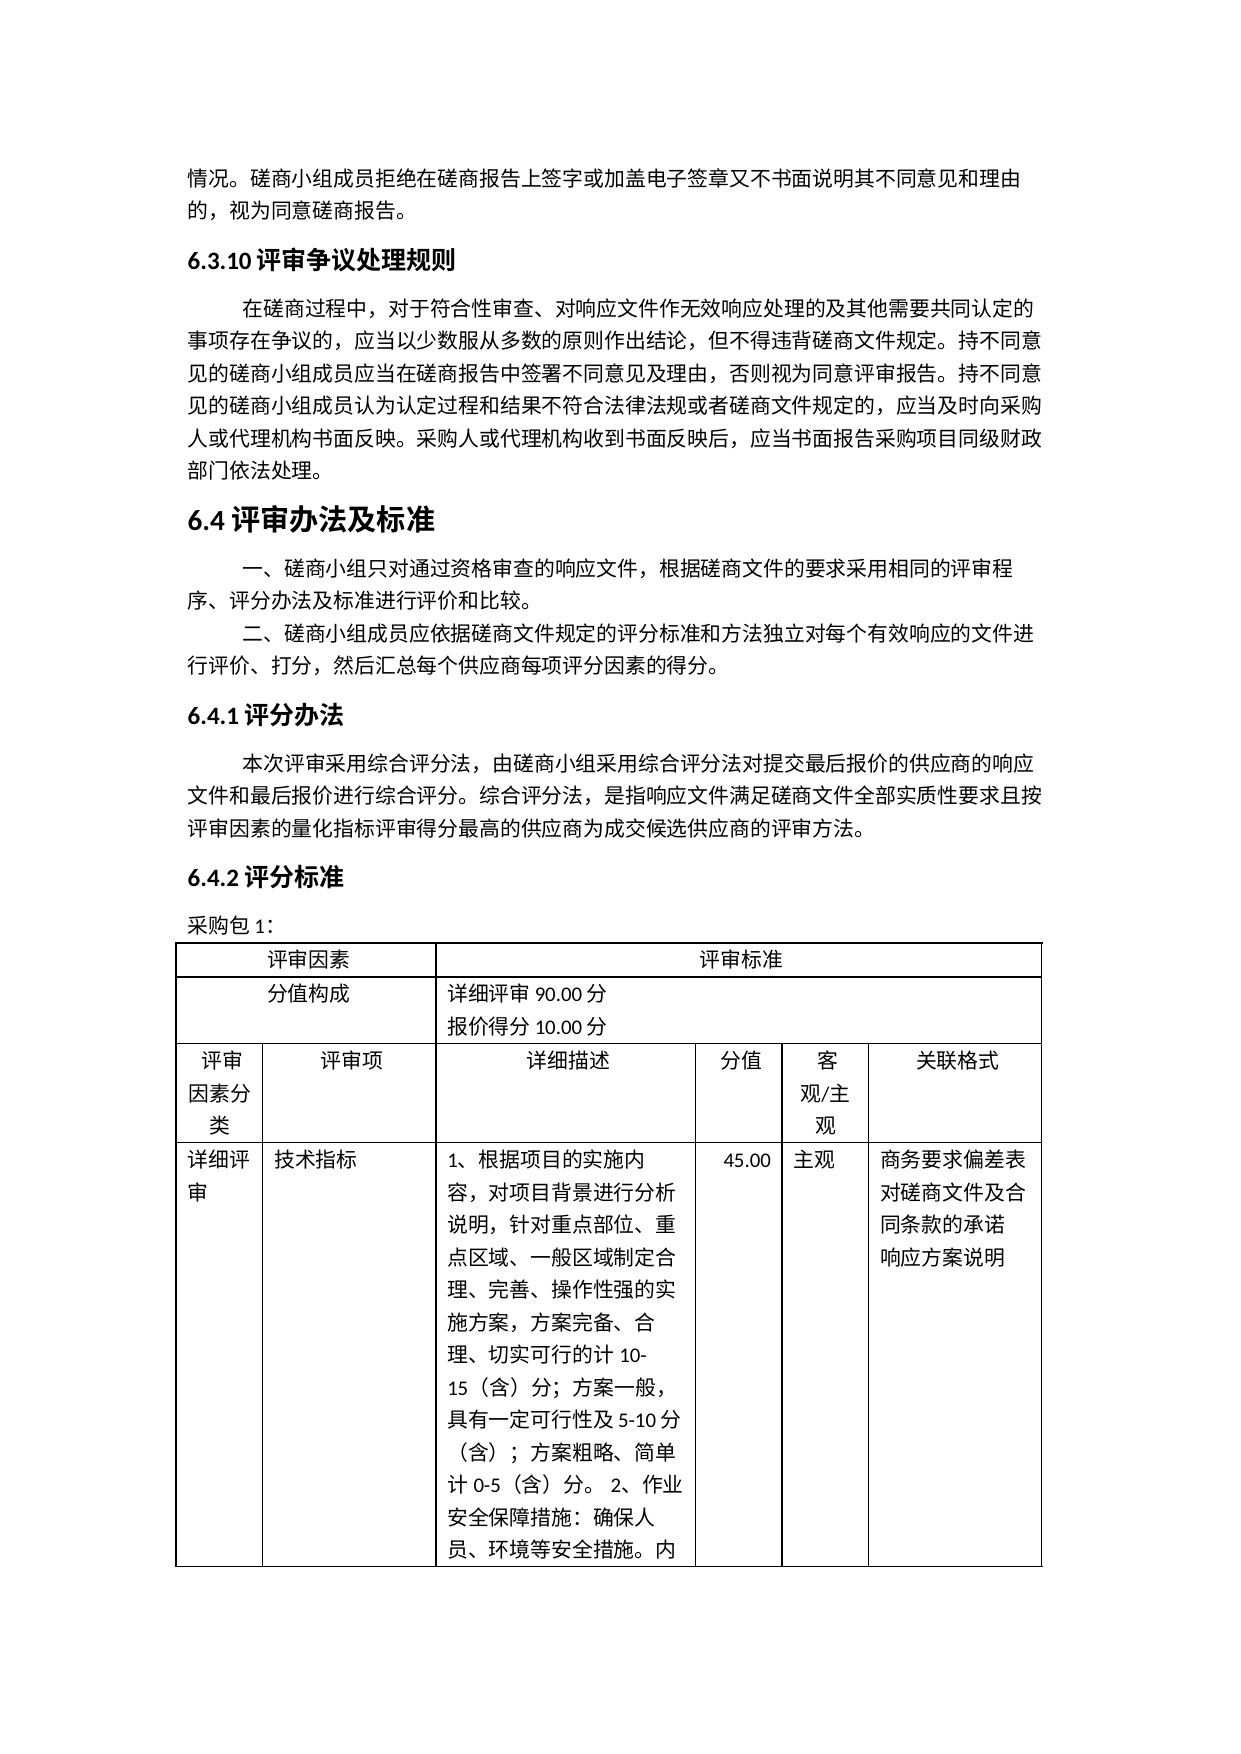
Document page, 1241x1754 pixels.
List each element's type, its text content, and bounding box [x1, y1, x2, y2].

table_cell 分值构成 [177, 978, 435, 1043]
table_cell 主观 [783, 1143, 868, 1566]
text 本次评审采用综合评分法，由磋商小组采用综合评分法对提交最后报价的供应商的响应文件和最后报价进行综合评分。综合评分法，是指响应文件满足磋商文件全部实质性要求且按评审因素的量化指标评审得分最高的供应商为成交候选供应商的评审方法。 [187, 747, 1053, 844]
table_cell 详细评审 [177, 1143, 262, 1566]
table_cell 分值 [696, 1044, 781, 1142]
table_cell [437, 1143, 695, 1566]
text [187, 162, 1053, 227]
table_cell 详细描述 [437, 1044, 695, 1142]
text 二、磋商小组成员应依据磋商文件规定的评分标准和方法独立对每个有效响应的文件进行评价、打分，然后汇总每个供应商每项评分因素的得分。 [187, 617, 1053, 682]
text 6.4评审办法及标准 [187, 487, 1053, 552]
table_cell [869, 1143, 1041, 1566]
table_cell 详细评审90.00分 报价得分10.00分 [437, 978, 1041, 1043]
table_cell 45.00 [696, 1143, 781, 1566]
table_cell 客观/主观 [783, 1044, 868, 1142]
table_cell 评审因素分类 [177, 1044, 262, 1142]
text 一、磋商小组只对通过资格审查的响应文件，根据磋商文件的要求采用相同的评审程序、评分办法及标准进行评价和比较。 [187, 552, 1053, 617]
text 采购包1： [187, 909, 1053, 942]
text 6.4.1评分办法 [187, 682, 1053, 747]
table_cell 技术指标 [263, 1143, 435, 1566]
table_cell 关联格式 [869, 1044, 1041, 1142]
table_cell 评审项 [263, 1044, 435, 1142]
text 6.3.10评审争议处理规则 [187, 227, 1053, 292]
table_header 评审标准 [437, 944, 1041, 976]
table_header 评审因素 [177, 944, 435, 976]
text 在磋商过程中，对于符合性审查、对响应文件作无效响应处理的及其他需要共同认定的事项存在争议的，应当以少数服从多数的原则作出结论，但不得违背磋商文件规定。持不同意见的磋商小组成员应当在磋商报告中签署不同意见及理由，否则视为同意评审报告。持不同意见的磋商小组成员认为认定过程和结果不符合法律法规或者磋商文件规定的，应当及时向采购人或代理机构书面反映。采购人或代理机构收到书面反映后，应当书面报告采购项目同级财政部门依法处理。 [187, 292, 1053, 487]
text 6.4.2评分标准 [187, 844, 1053, 909]
